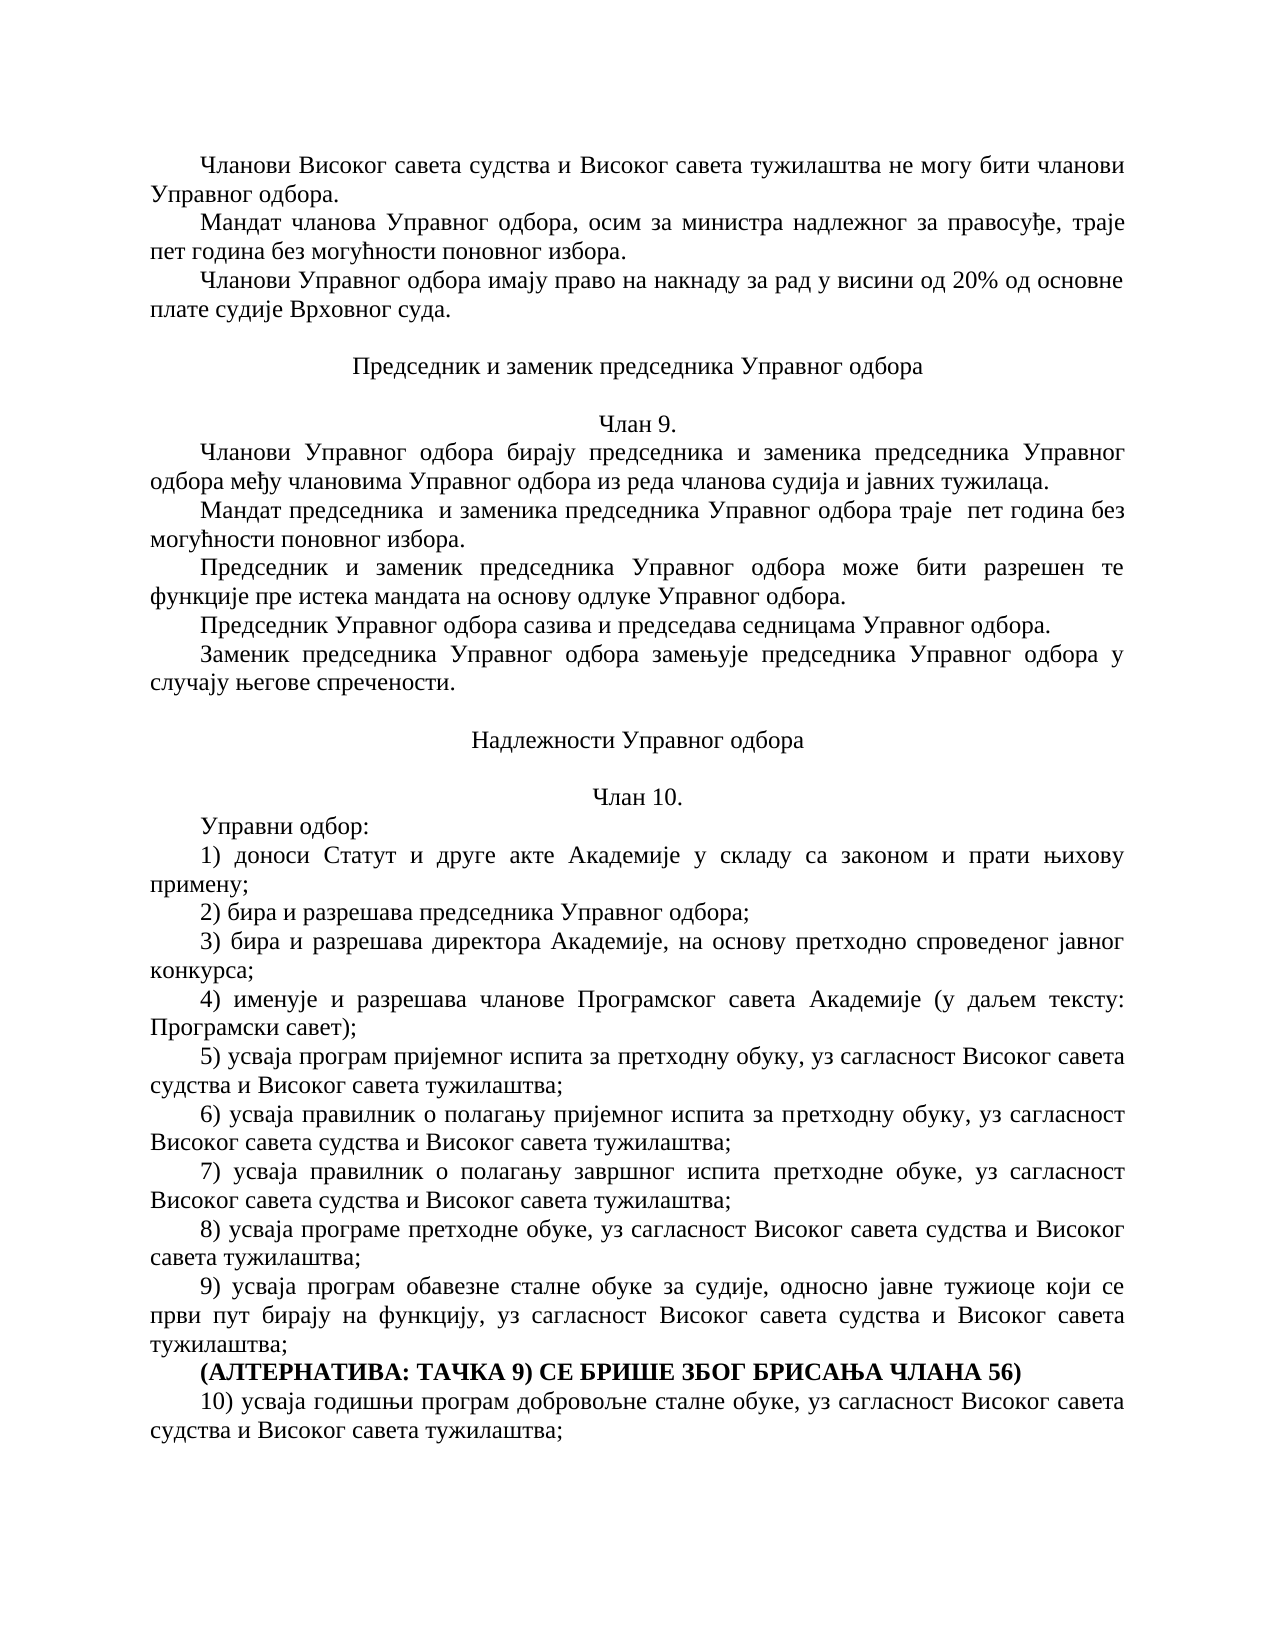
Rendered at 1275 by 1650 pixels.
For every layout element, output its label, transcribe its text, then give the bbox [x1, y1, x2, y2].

text Члан 10. [150, 782, 1125, 811]
text Мандат чланова Управног одбора, осим за министра надлежног за правосуђе, траје пет година без могућности поновног избора. [150, 207, 1125, 265]
text Заменик председника Управног одбора замењује председника Управног одбора у случају његове спречености. [150, 639, 1125, 696]
text Председник и заменик председника Управног одбора [150, 351, 1125, 380]
text Чланови Високог савета судства и Високог савета тужилаштва не могу бити чланови Управног одбора. [150, 150, 1125, 207]
text Члан 9. [150, 409, 1125, 437]
text Чланови Управног одбора имају право на накнаду за рад у висини од 20% од основне плате судије Врховног суда. [150, 265, 1125, 322]
text 9) усваја програм обавезне сталне обуке за судије, односно јавне тужиоце који се први пут бирају на функцију, уз сагласност Високог савета судства и Високог савета тужилаштва; [150, 1271, 1125, 1357]
text 4) именује и разрешава чланове Програмског савета Академије (у даљем тексту: Програмски савет); [150, 984, 1125, 1041]
text 10) усваја годишњи програм добровољне сталне обуке, уз сагласност Високог савета судства и Високог савета тужилаштва; [150, 1386, 1125, 1444]
text Председник и заменик председника Управног одбора може бити разрешен те функције пре истека мандата на основу одлуке Управног одбора. [150, 552, 1125, 610]
text Председник Управног одбора сазива и председава седницама Управног одбора. [150, 610, 1125, 639]
text Чланови Управног одбора бирају председника и заменика председника Управног одбора међу члановима Управног одбора из реда чланова судија и јавних тужилаца. [150, 437, 1125, 495]
text 2) бира и разрешава председника Управног одбора; [150, 897, 1125, 926]
text 8) усваја програме претходне обуке, уз сагласност Високог савета судства и Високог савета тужилаштва; [150, 1214, 1125, 1271]
text 7) усваја правилник о полагању завршног испита претходне обуке, уз сагласност Високог савета судства и Високог савета тужилаштва; [150, 1156, 1125, 1214]
text 5) усваја програм пријемног испита за претходну обуку, уз сагласност Високог савета судства и Високог савета тужилаштва; [150, 1041, 1125, 1099]
text Управни одбор: [150, 811, 1125, 840]
text Надлежности Управног одбора [150, 725, 1125, 754]
text (АЛТЕРНАТИВА: ТАЧКА 9) СЕ БРИШЕ ЗБОГ БРИСАЊА ЧЛАНА 56) [150, 1357, 1125, 1386]
text Мандат председника и заменика председника Управног одбора траје пет година без могућности поновног избора. [150, 495, 1125, 552]
text 6) усваја правилник о полагању пријемног испита за претходну обуку, уз сагласност Високог савета судства и Високог савета тужилаштва; [150, 1099, 1125, 1156]
text 1) доноси Статут и друге акте Академије у складу са законом и прати њихову примену; [150, 840, 1125, 897]
text 3) бира и разрешава директора Академије, на основу претходно спроведеног јавног конкурса; [150, 926, 1125, 984]
